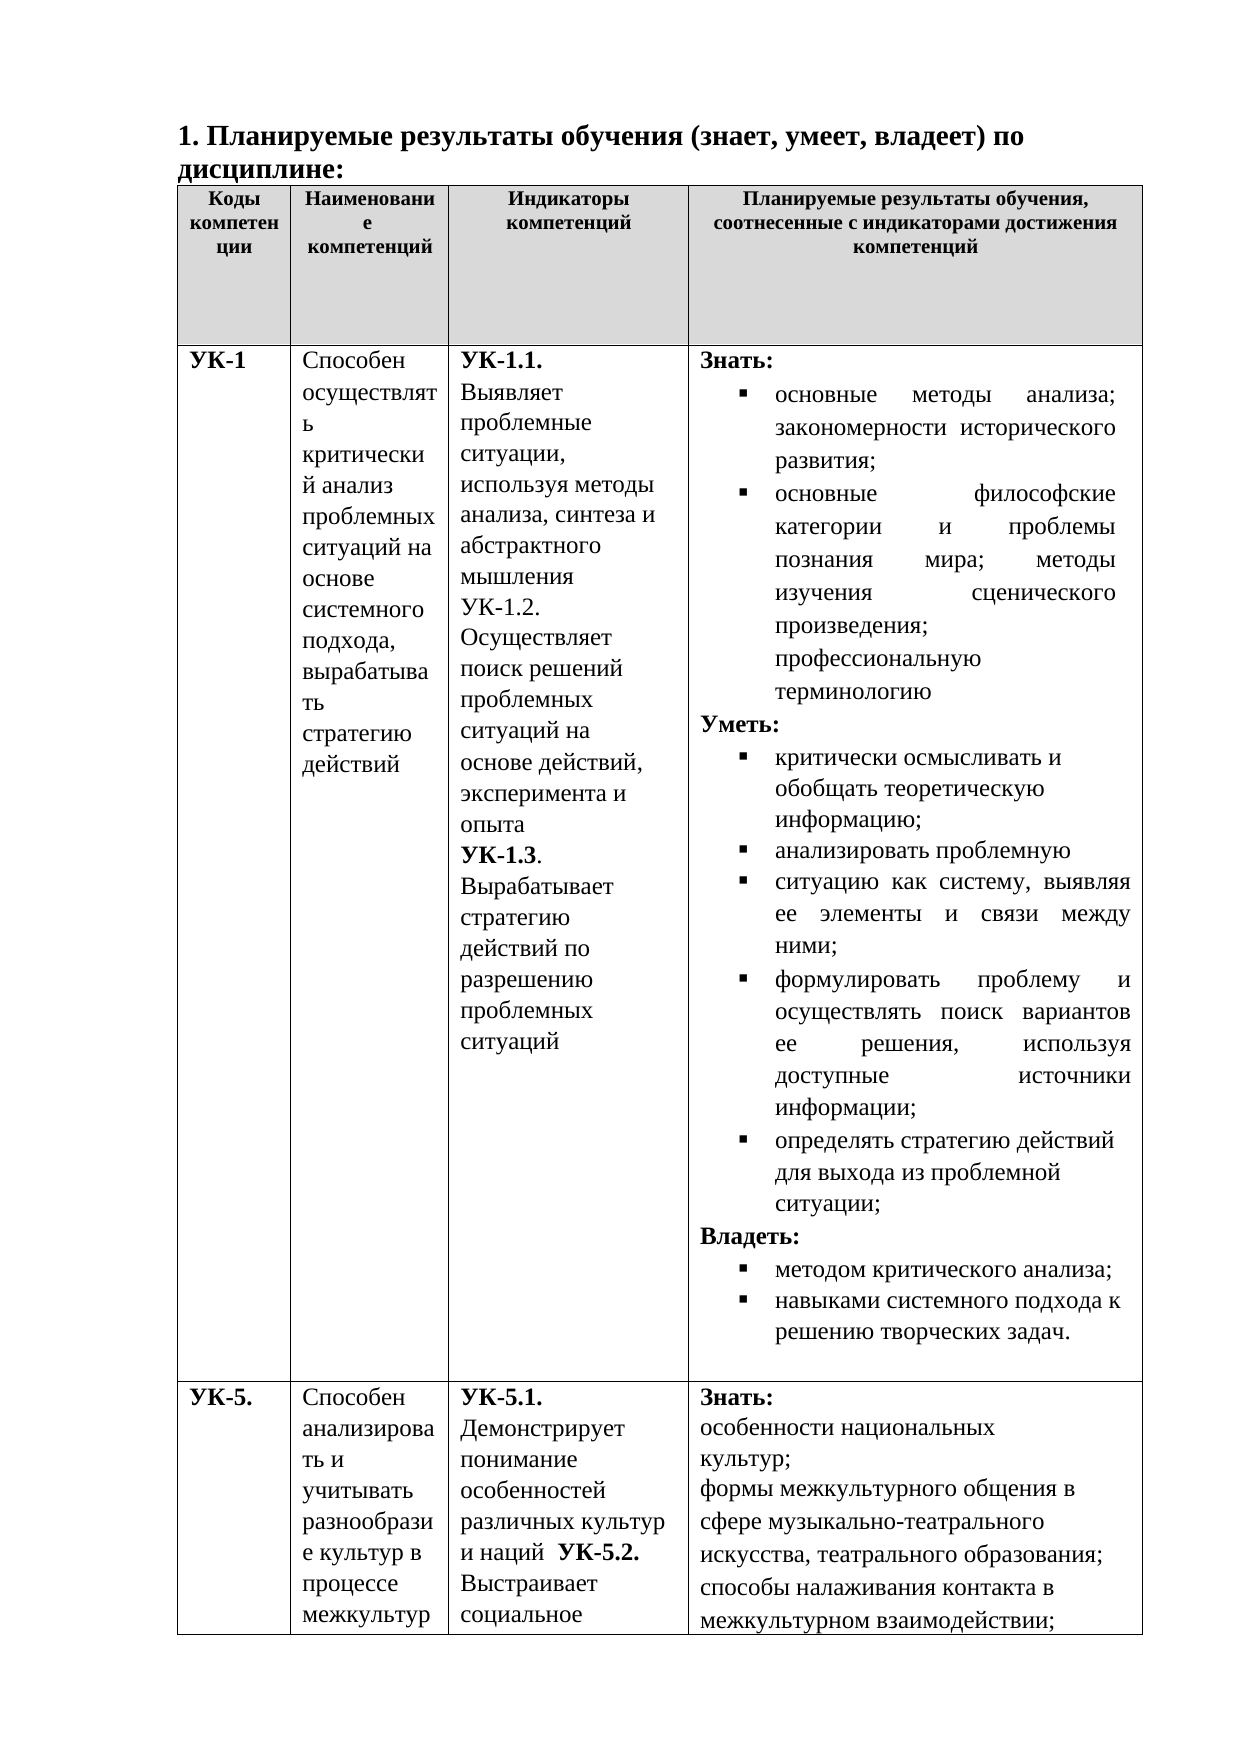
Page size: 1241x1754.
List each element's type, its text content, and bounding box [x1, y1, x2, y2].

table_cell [291, 1382, 448, 1634]
table_header Коды компетенции [178, 186, 290, 344]
table_cell УК-5. [178, 1382, 290, 1634]
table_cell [449, 1382, 688, 1634]
table_cell Способен осуществлять критический анализ проблемных ситуаций на основе системного подхода, вырабатывать стратегию действий [291, 346, 448, 1381]
table_cell Знать: основные методы анализа; закономерности исторического развития; основные философские категории и проблемы познания мира; методы изучения сценического произведения; профессиональную терминологию Уметь: критически осмысливать и обобщать теоретическую информацию; анализировать проблемную ситуацию как систему, выявляя ее элементы и связи между ними; формулировать проблему и осуществлять поиск вариантов ее решения, используя доступные источники информации; определять стратегию действий для выхода из проблемной ситуации; Владеть: методом критического анализа; навыками системного подхода к решению творческих задач. [689, 346, 1142, 1381]
table_cell УК-1.1. Выявляет проблемные ситуации, используя методы анализа, синтеза и абстрактного мышления УК-1.2. Осуществляет поиск решений проблемных ситуаций на основе действий, эксперимента и опыта УК-1.3. Вырабатывает стратегию действий по разрешению проблемных ситуаций [449, 346, 688, 1381]
table_header Индикаторы компетенций [449, 186, 688, 344]
table_header Наименование компетенций [291, 186, 448, 344]
subtitle 1. Планируемые результаты обучения (знает, умеет, владеет) по дисциплине: [177, 118, 1152, 185]
table_cell УК-1 [178, 346, 290, 1381]
table_header Планируемые результаты обучения, соотнесенные с индикаторами достижения компетенций [689, 186, 1142, 344]
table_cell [689, 1382, 1142, 1634]
